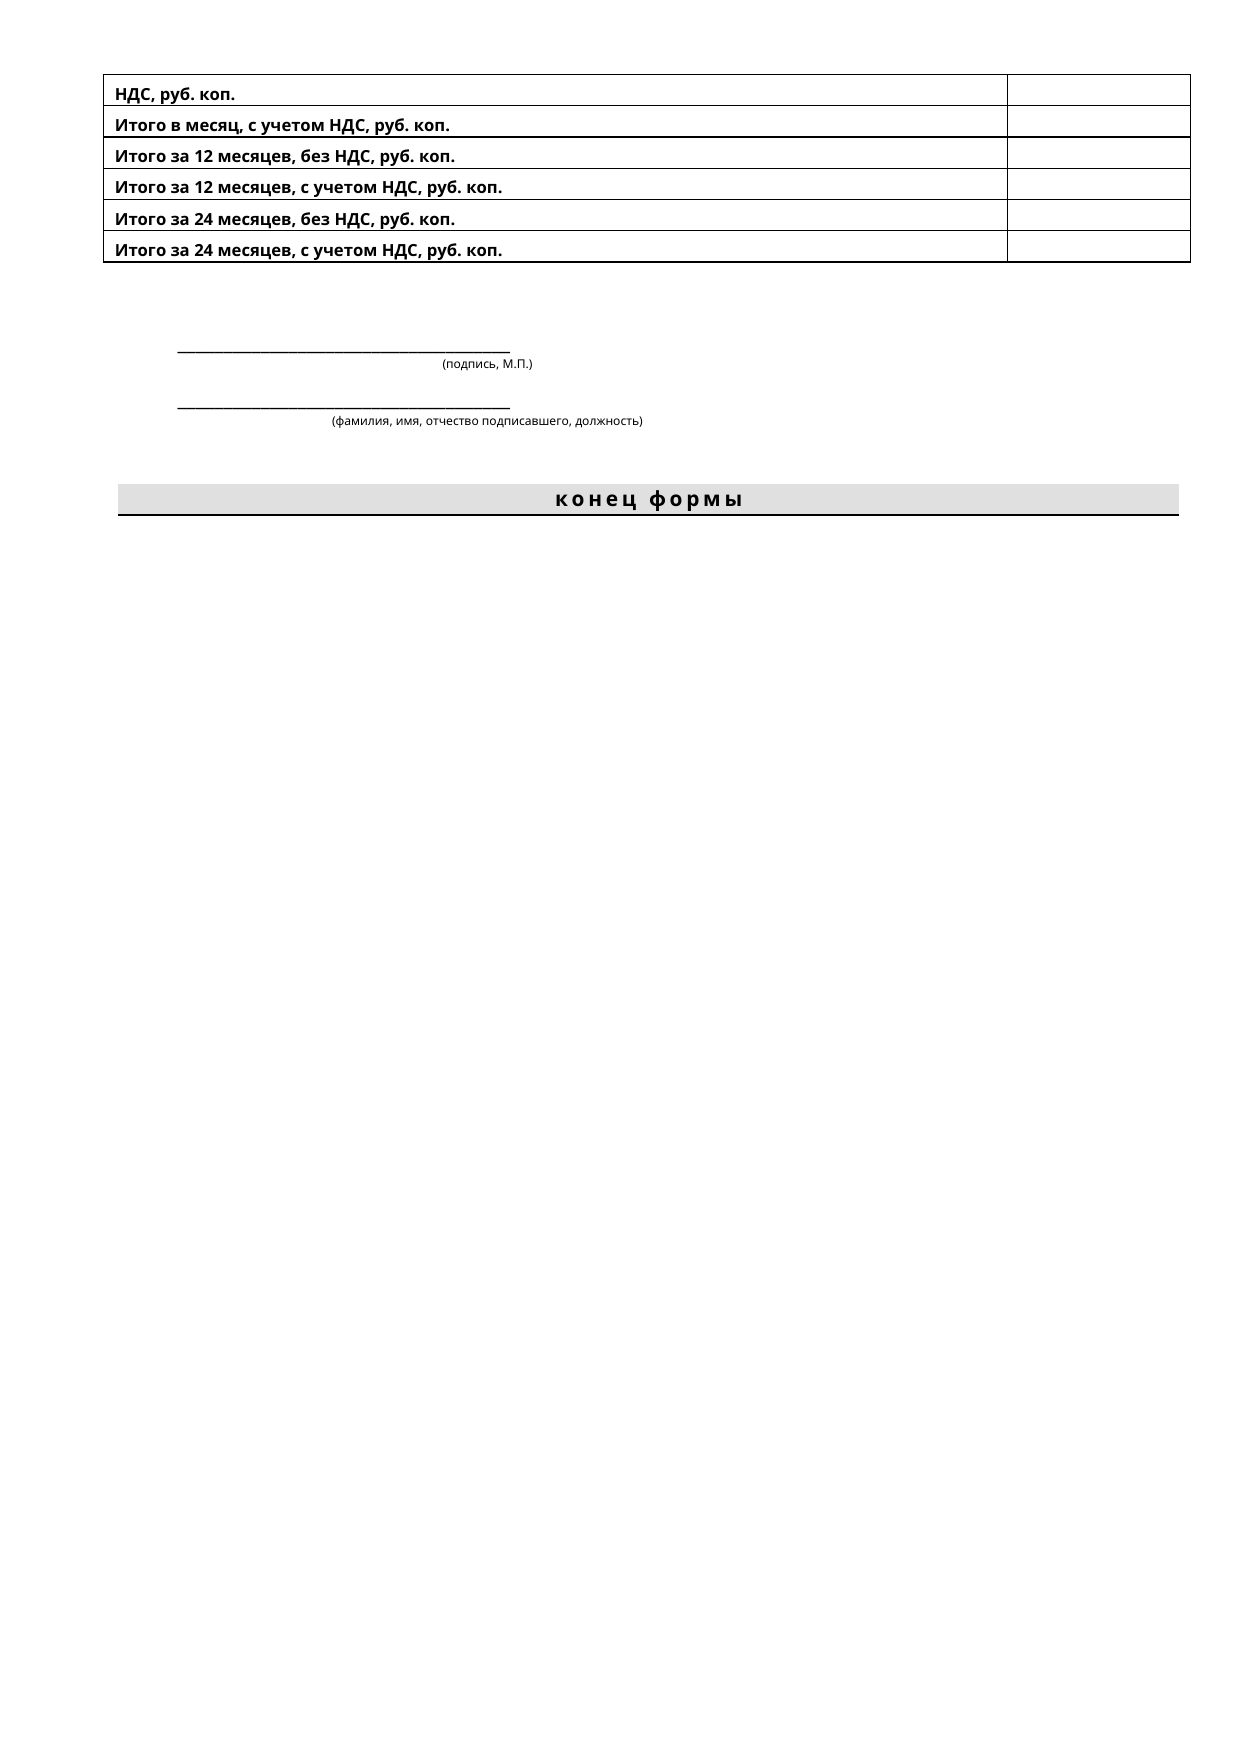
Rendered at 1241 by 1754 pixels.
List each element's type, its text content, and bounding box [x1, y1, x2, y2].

table_cell [1008, 231, 1190, 261]
table_cell [1008, 169, 1190, 199]
table_cell Итого за 12 месяцев, без НДС, руб. коп. [104, 138, 1007, 168]
table_cell [1008, 138, 1190, 168]
text (фамилия, имя, отчество подписавшего, должность) [118, 413, 797, 441]
table_cell [1008, 106, 1190, 136]
text (подпись, М.П.) [118, 356, 797, 384]
table_cell [1008, 200, 1190, 230]
text конец формы [118, 484, 1179, 514]
table_cell [1008, 75, 1190, 105]
text ____________________________________ [118, 384, 1181, 413]
table_cell Итого в месяц, с учетом НДС, руб. коп. [104, 106, 1007, 136]
table_cell НДС, руб. коп. [104, 75, 1007, 105]
text ____________________________________ [118, 328, 1181, 356]
table_cell Итого за 12 месяцев, с учетом НДС, руб. коп. [104, 169, 1007, 199]
table_cell Итого за 24 месяцев, без НДС, руб. коп. [104, 200, 1007, 230]
table_cell Итого за 24 месяцев, с учетом НДС, руб. коп. [104, 231, 1007, 261]
